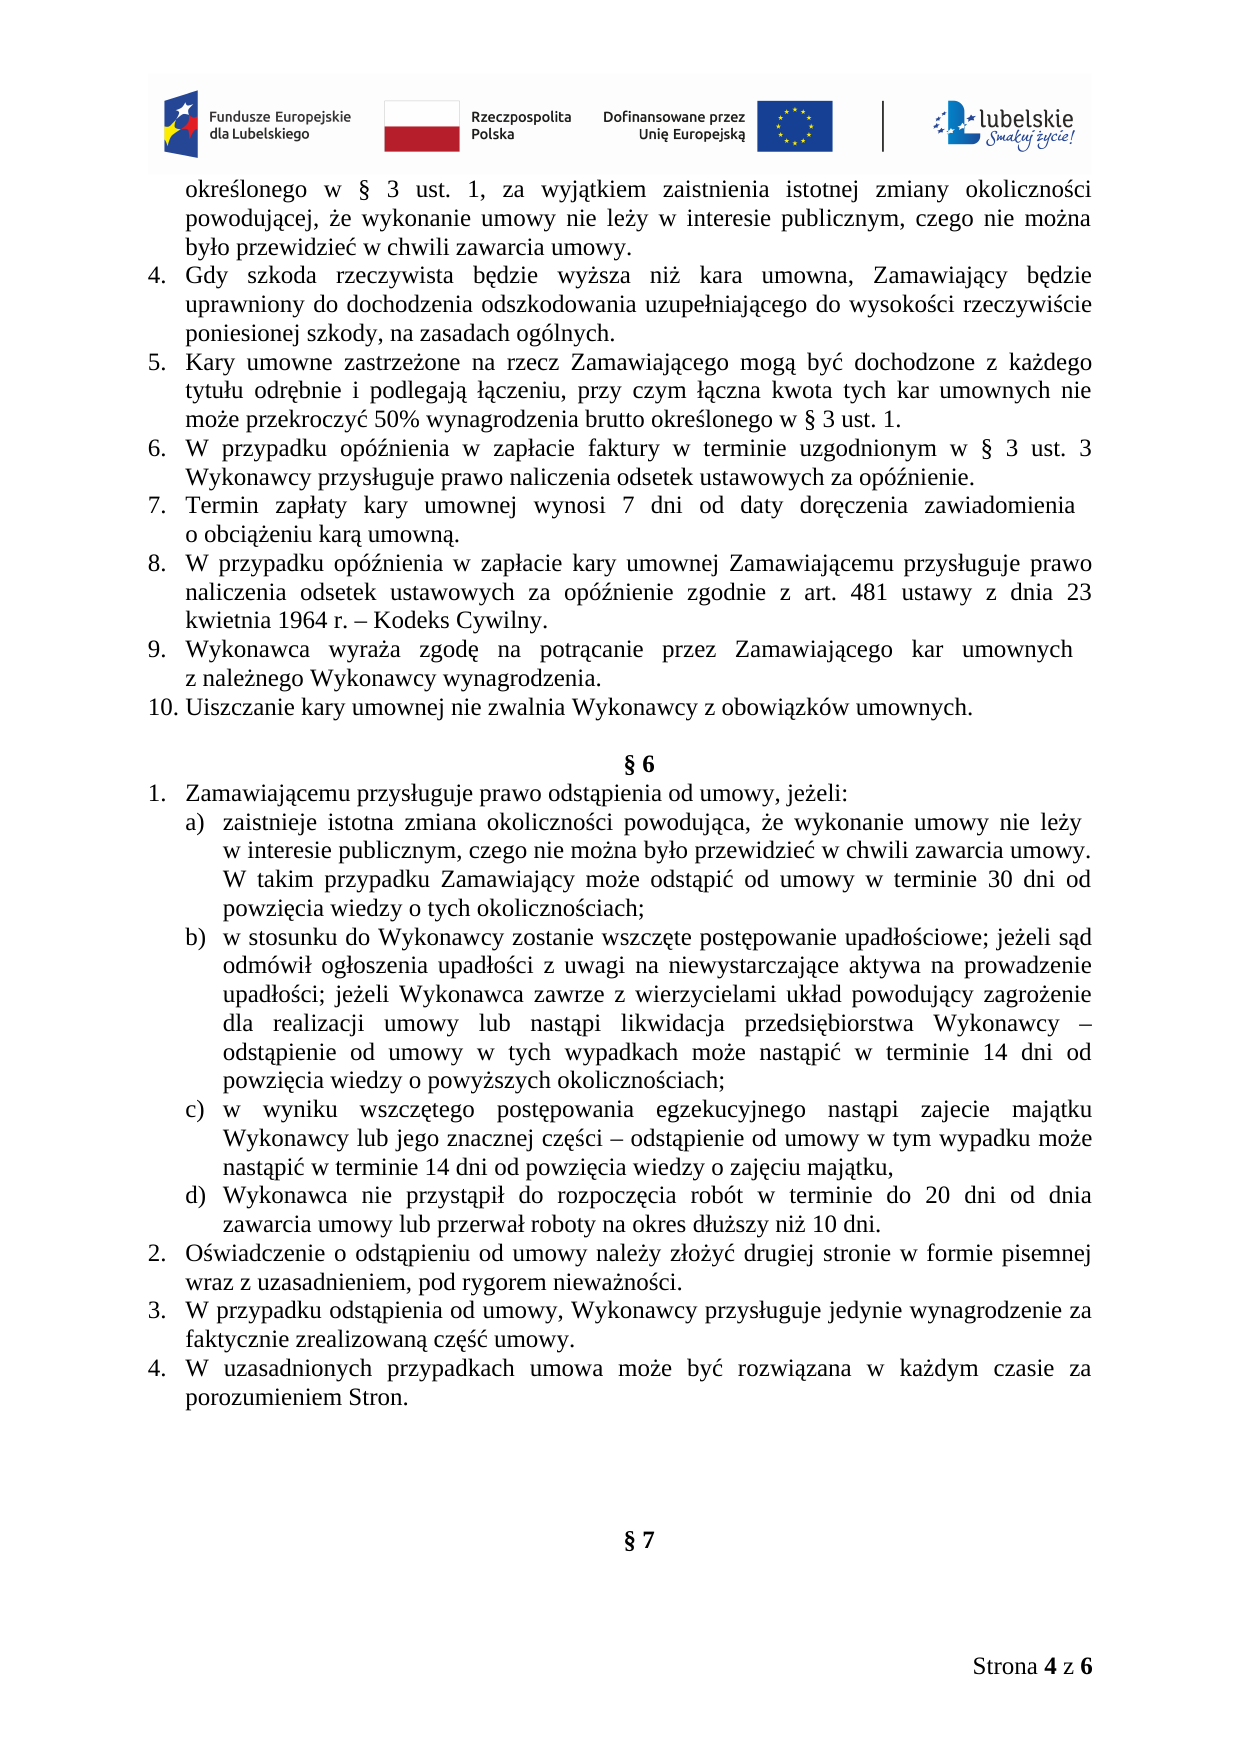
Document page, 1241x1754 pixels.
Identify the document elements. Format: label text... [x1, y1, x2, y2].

list Wykonawca wyraża zgodę na potrącanie przez Zamawiającego kar umownych z należnego Wykonawcy wynagrodzenia. [148, 634, 1093, 692]
list Oświadczenie o odstąpieniu od umowy należy złożyć drugiej stronie w formie pisemnej wraz z uzasadnieniem, pod rygorem nieważności. [148, 1238, 1093, 1295]
list § 7 [185, 1525, 1093, 1554]
list W przypadku odstąpienia od umowy, Wykonawcy przysługuje jedynie wynagrodzenie za faktycznie zrealizowaną część umowy. [148, 1295, 1093, 1353]
list Uiszczanie kary umownej nie zwalnia Wykonawcy z obowiązków umownych. [148, 692, 1093, 720]
list Termin zapłaty kary umownej wynosi 7 dni od daty doręczenia zawiadomienia o obciążeniu karą umowną. [148, 490, 1093, 548]
list § 6 [185, 749, 1093, 778]
list w wyniku wszczętego postępowania egzekucyjnego nastąpi zajecie majątku Wykonawcy lub jego znacznej części – odstąpienie od umowy w tym wypadku może nastąpić w terminie 14 dni od powzięcia wiedzy o zajęciu majątku, [185, 1094, 1093, 1180]
list Kary umowne zastrzeżone na rzecz Zamawiającego mogą być dochodzone z każdego tytułu odrębnie i podlegają łączeniu, przy czym łączna kwota tych kar umownych nie może przekroczyć 50% wynagrodzenia brutto określonego w § 3 ust. 1. [148, 347, 1093, 433]
list Zamawiającemu przysługuje prawo odstąpienia od umowy, jeżeli: [148, 778, 1093, 807]
list Gdy szkoda rzeczywista będzie wyższa niż kara umowna, Zamawiający będzie uprawniony do dochodzenia odszkodowania uzupełniającego do wysokości rzeczywiście poniesionej szkody, na zasadach ogólnych. [148, 260, 1093, 347]
list w stosunku do Wykonawcy zostanie wszczęte postępowanie upadłościowe; jeżeli sąd odmówił ogłoszenia upadłości z uwagi na niewystarczające aktywa na prowadzenie upadłości; jeżeli Wykonawca zawrze z wierzycielami układ powodujący zagrożenie dla realizacji umowy lub nastąpi likwidacja przedsiębiorstwa Wykonawcy – odstąpienie od umowy w tych wypadkach może nastąpić w terminie 14 dni od powzięcia wiedzy o powyższych okolicznościach; [185, 922, 1093, 1094]
picture [147, 73, 1092, 175]
list zaistnieje istotna zmiana okoliczności powodująca, że wykonanie umowy nie leży w interesie publicznym, czego nie można było przewidzieć w chwili zawarcia umowy. W takim przypadku Zamawiający może odstąpić od umowy w terminie 30 dni od powzięcia wiedzy o tych okolicznościach; [185, 807, 1093, 922]
list Wykonawca nie przystąpił do rozpoczęcia robót w terminie do 20 dni od dnia zawarcia umowy lub przerwał roboty na okres dłuższy niż 10 dni. [185, 1180, 1093, 1238]
list W przypadku opóźnienia w zapłacie kary umownej Zamawiającemu przysługuje prawo naliczenia odsetek ustawowych za opóźnienie zgodnie z art. 481 ustawy z dnia 23 kwietnia 1964 r. – Kodeks Cywilny. [148, 548, 1093, 634]
list W uzasadnionych przypadkach umowa może być rozwiązana w każdym czasie za porozumieniem Stron. [148, 1353, 1093, 1410]
list W przypadku opóźnienia w zapłacie faktury w terminie uzgodnionym w § 3 ust. 3 Wykonawcy przysługuje prawo naliczenia odsetek ustawowych za opóźnienie. [148, 433, 1093, 490]
